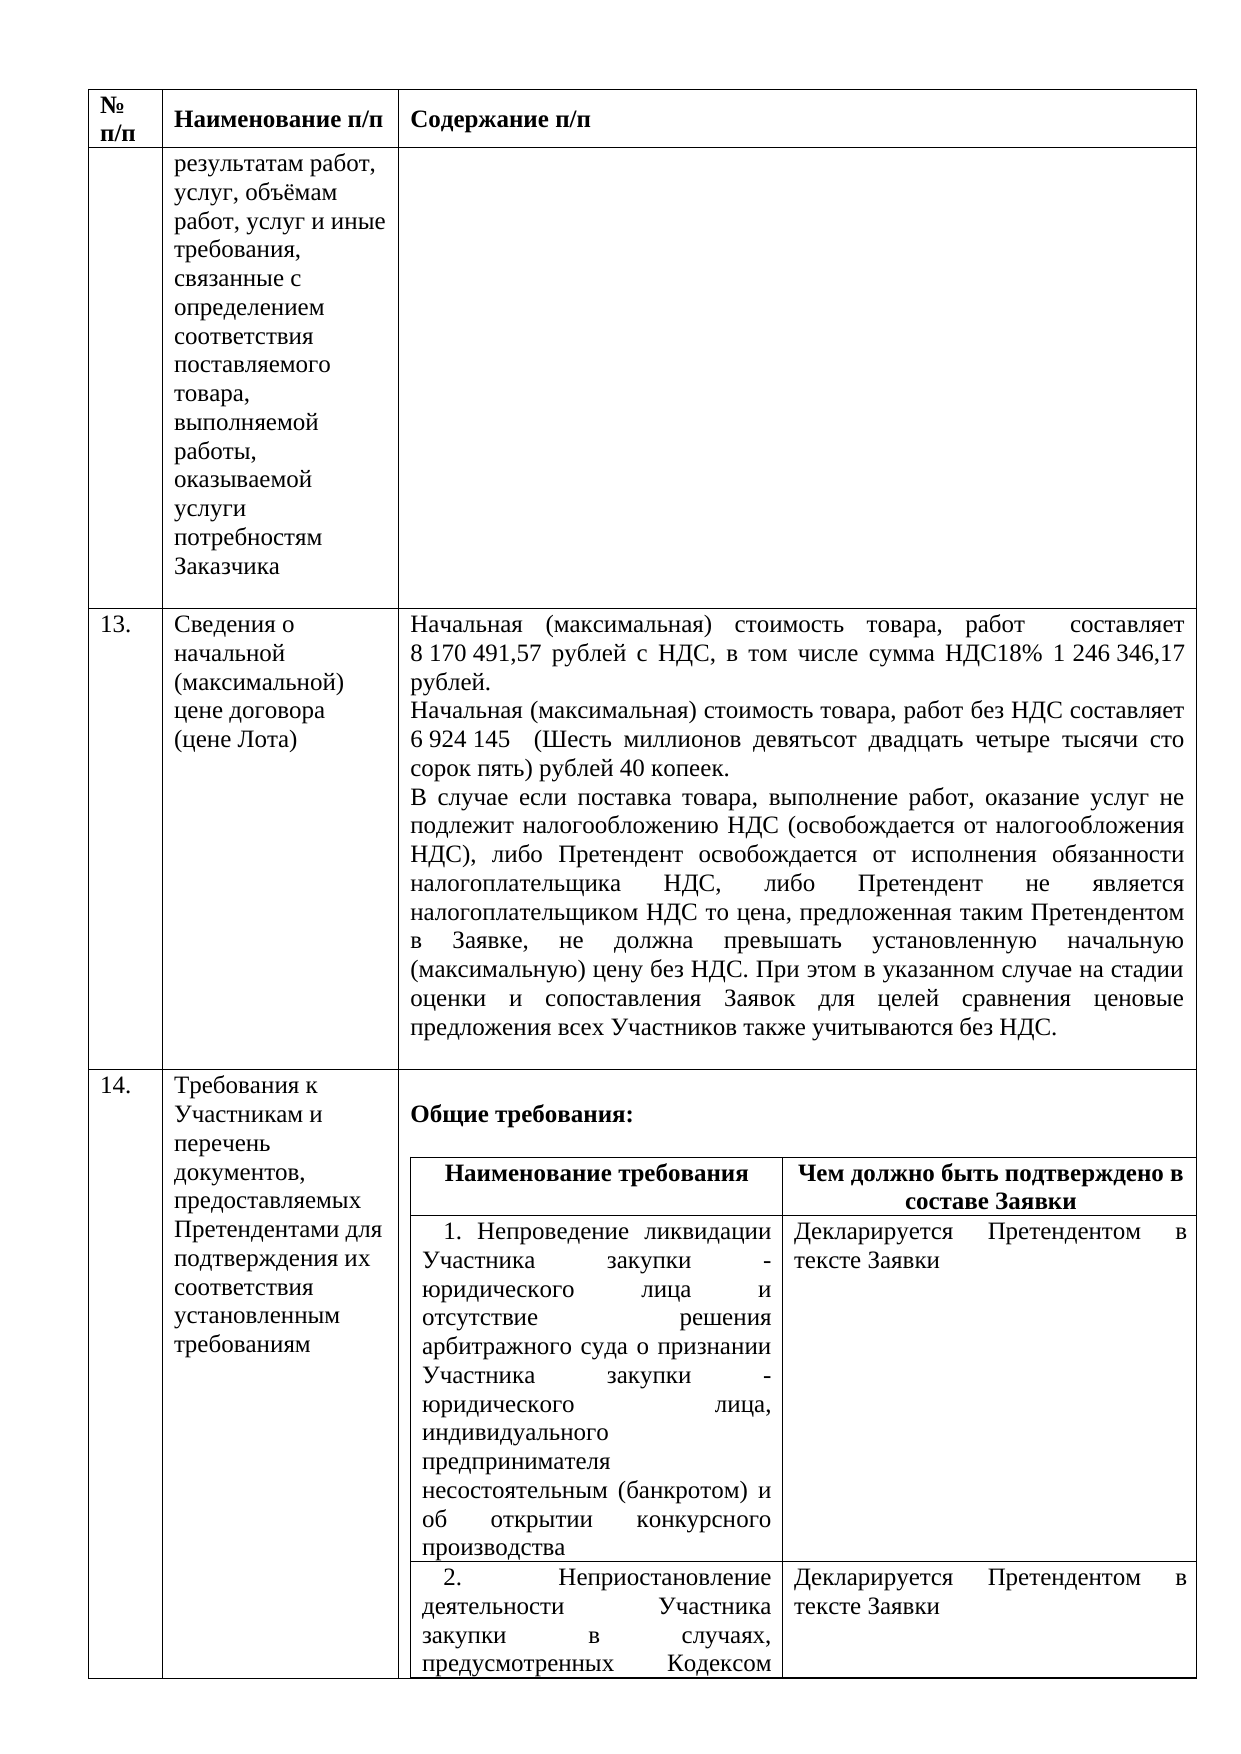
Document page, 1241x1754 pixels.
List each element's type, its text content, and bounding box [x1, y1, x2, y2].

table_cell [399, 148, 1196, 608]
table_header № п/п [89, 90, 162, 147]
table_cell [163, 148, 398, 608]
table_cell Сведения о начальной (максимальной) цене договора (цене Лота) [163, 609, 398, 1069]
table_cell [163, 1070, 398, 1678]
table_cell Начальная (максимальная) стоимость товара, работ составляет 8 170 491,57 рублей с НДС, в том числе сумма НДС18% 1 246 346,17 рублей. Начальная (максимальная) стоимость товара, работ без НДС составляет 6 924 145 (Шесть миллионов девятьсот двадцать четыре тысячи сто сорок пять) рублей 40 копеек. В случае если поставка товара, выполнение работ, оказание услуг не подлежит налогообложению НДС (освобождается от налогообложения НДС), либо Претендент освобождается от исполнения обязанности налогоплательщика НДС, либо Претендент не является налогоплательщиком НДС то цена, предложенная таким Претендентом в Заявке, не должна превышать установленную начальную (максимальную) цену без НДС. При этом в указанном случае на стадии оценки и сопоставления Заявок для целей сравнения ценовые предложения всех Участников также учитываются без НДС. [399, 609, 1196, 1069]
table_cell [89, 148, 162, 608]
table_header Наименование п/п [163, 90, 398, 147]
table_cell [89, 609, 162, 1069]
table_cell [89, 1070, 162, 1678]
table_cell Общие требования: Дополнительные требования: [399, 1070, 1196, 1678]
table_header Содержание п/п [399, 90, 1196, 147]
